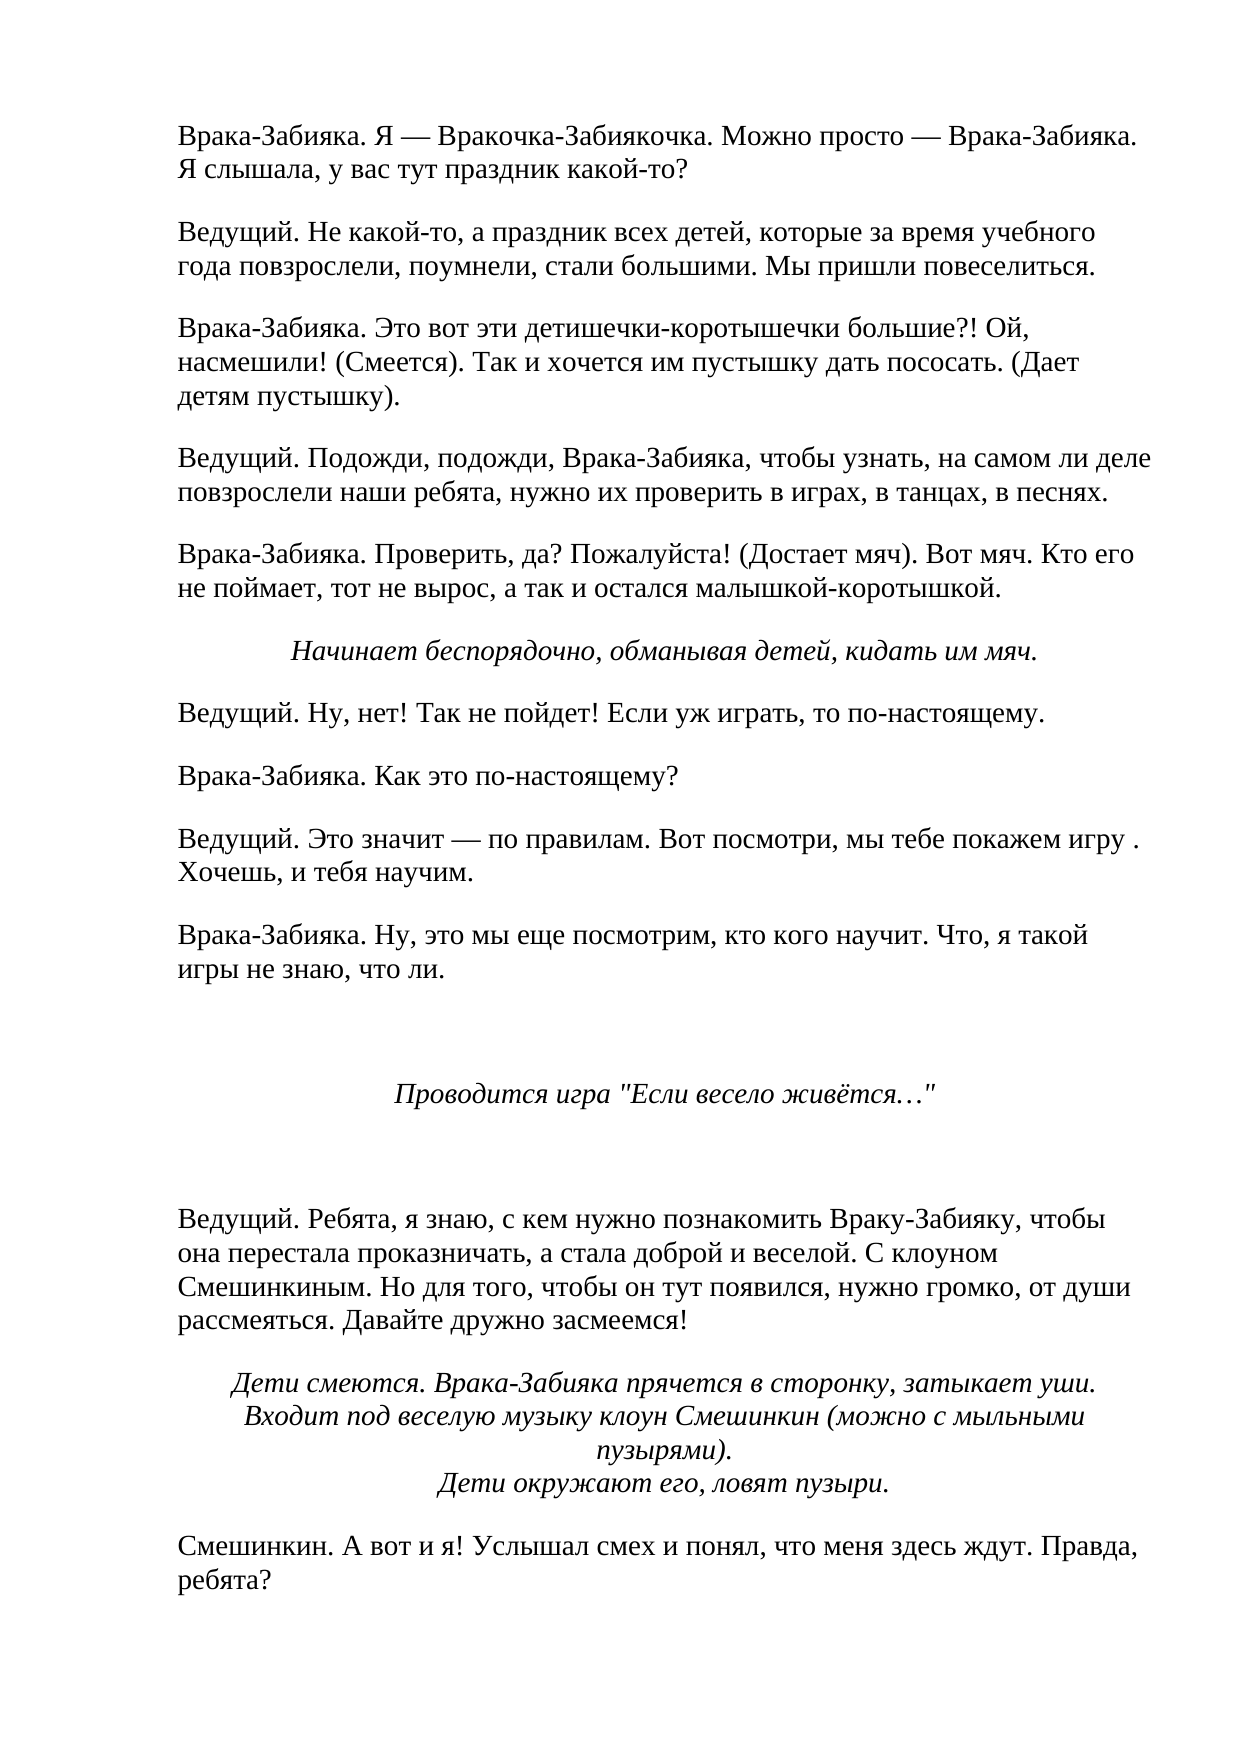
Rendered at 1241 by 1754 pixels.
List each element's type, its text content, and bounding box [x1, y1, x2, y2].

text Ведущий. Это значит — по правилам. Вот посмотри, мы тебе покажем игру . Хочешь, и тебя научим. [177, 821, 1152, 888]
text Ведущий. Не какой-то, а праздник всех детей, которые за время учебного года повзрослели, поумнели, стали большими. Мы пришли повеселиться. [177, 214, 1152, 281]
text Начинает беспорядочно, обманывая детей, кидать им мяч. [177, 633, 1152, 666]
text Врака-Забияка. Ну, это мы еще посмотрим, кто кого научит. Что, я такой игры не знаю, что ли. [177, 917, 1152, 984]
text Ведущий. Ну, нет! Так не пойдет! Если уж играть, то по-настоящему. [177, 696, 1152, 729]
text Проводится игра "Если весело живётся…" [177, 1076, 1152, 1110]
text Ведущий. Ребята, я знаю, с кем нужно познакомить Враку-Забияку, чтобы она перестала проказничать, а стала доброй и веселой. С клоуном Смешинкиным. Но для того, чтобы он тут появился, нужно громко, от души рассмеяться. Давайте дружно засмеемся! [177, 1202, 1152, 1336]
text Врака-Забияка. Как это по-настоящему? [177, 758, 1152, 792]
text Врака-Забияка. Проверить, да? Пожалуйста! (Достает мяч). Вот мяч. Кто его не поймает, тот не вырос, а так и остался малышкой-коротышкой. [177, 537, 1152, 604]
text Дети смеются. Врака-Забияка прячется в сторонку, затыкает уши. Входит под веселую музыку клоун Смешинкин (можно с мыльными пузырями). Дети окружают его, ловят пузыри. [177, 1365, 1152, 1499]
text Ведущий. Подожди, подожди, Врака-Забияка, чтобы узнать, на самом ли деле повзрослели наши ребята, нужно их проверить в играх, в танцах, в песнях. [177, 440, 1152, 507]
text Смешинкин. А вот и я! Услышал смех и понял, что меня здесь ждут. Правда, ребята? [177, 1528, 1152, 1595]
text Врака-Забияка. Это вот эти детишечки-коротышечки большие?! Ой, насмешили! (Смеется). Так и хочется им пустышку дать пососать. (Дает детям пустышку). [177, 311, 1152, 411]
text Врака-Забияка. Я — Вракочка-Забиякочка. Можно просто — Врака-Забияка. Я слышала, у вас тут праздник какой-то? [177, 118, 1152, 185]
